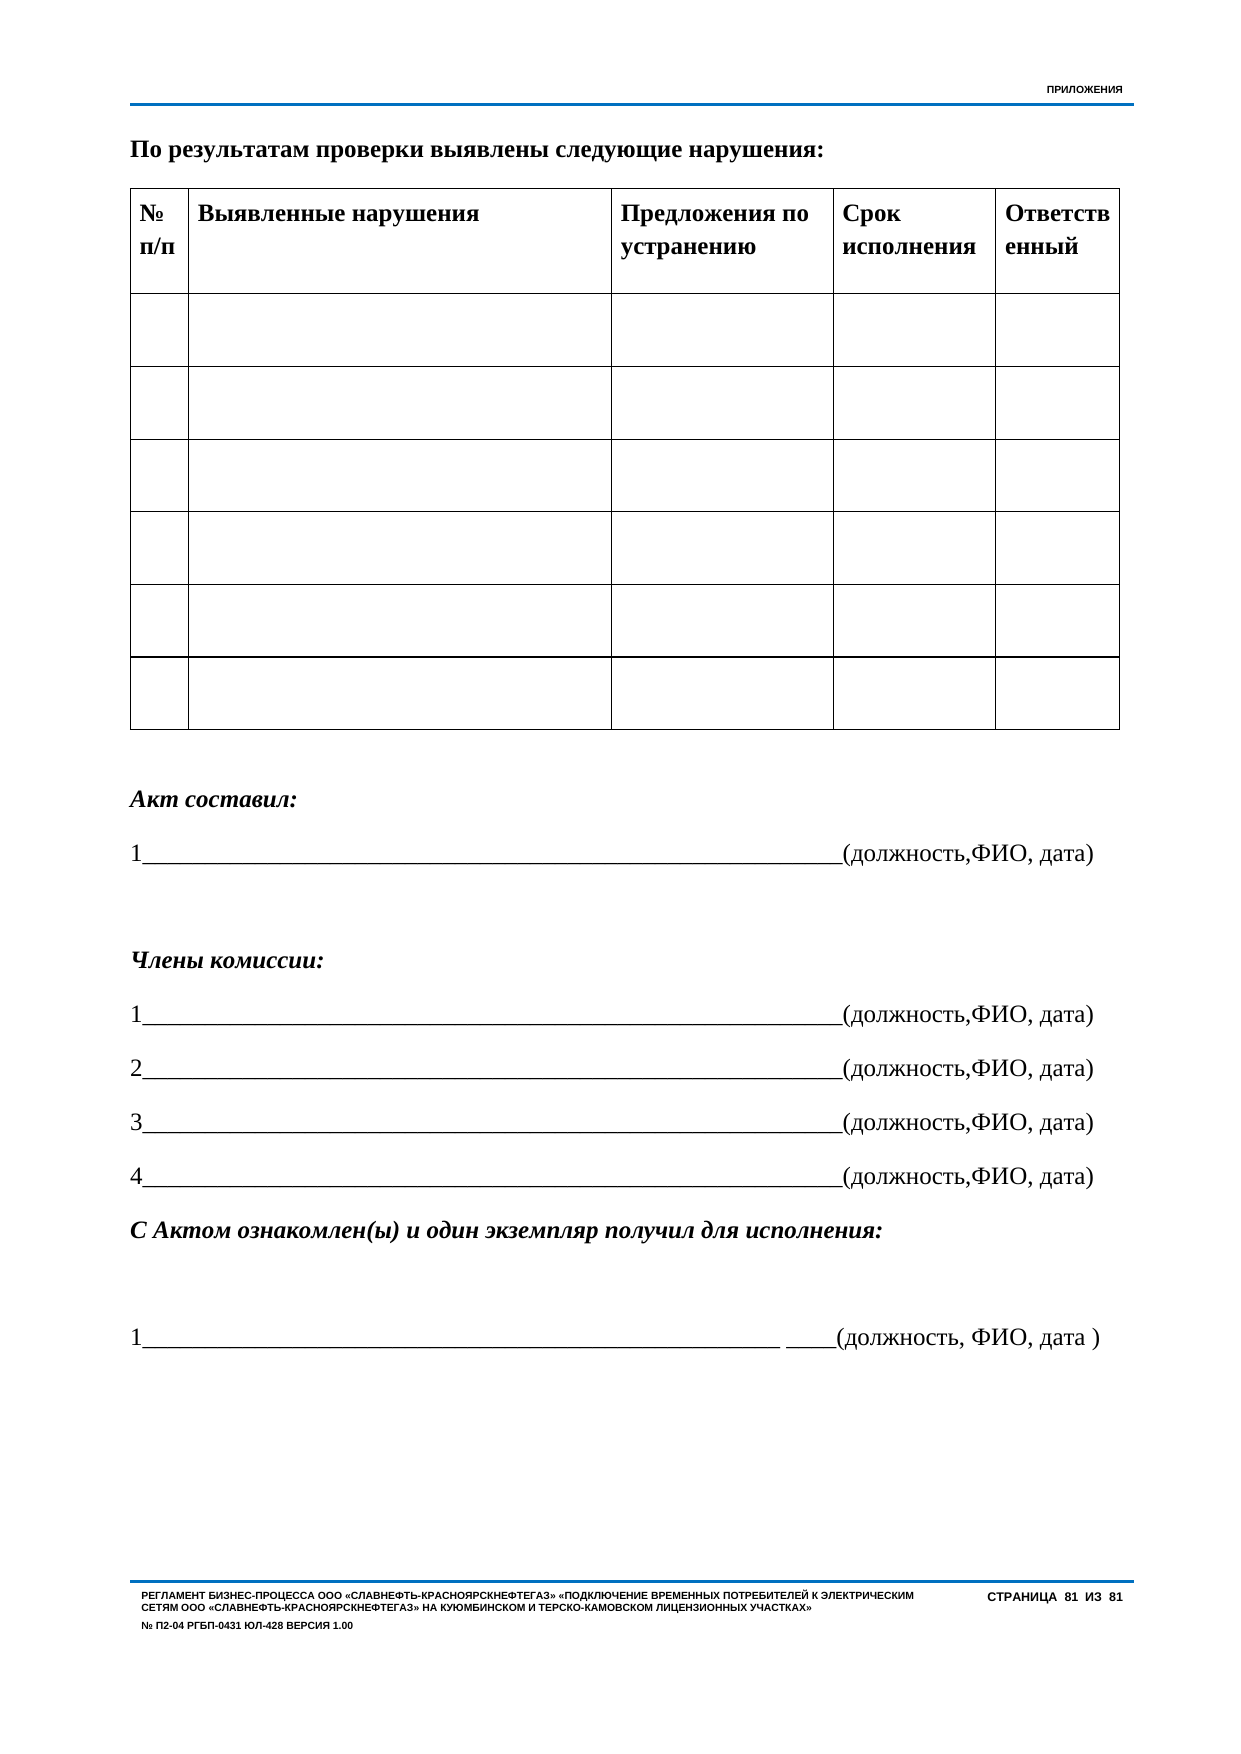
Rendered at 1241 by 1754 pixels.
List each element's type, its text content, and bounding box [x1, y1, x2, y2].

table_cell [189, 367, 611, 438]
text 1___________________________________________________ ____(должность, ФИО, дата ) [130, 1322, 1134, 1351]
table_cell [189, 585, 611, 656]
table_cell [612, 585, 833, 656]
table_header Выявленные нарушения [189, 189, 611, 293]
table_cell [189, 658, 611, 729]
table_cell [612, 658, 833, 729]
table_cell [996, 294, 1119, 366]
table_cell [834, 512, 995, 584]
table_cell [996, 658, 1119, 729]
table_cell [131, 585, 188, 656]
text 2________________________________________________________(должность,ФИО, дата) [130, 1053, 1134, 1082]
table_header Срок исполнения [834, 189, 995, 293]
text 1________________________________________________________(должность,ФИО, дата) [130, 838, 1134, 866]
text По результатам проверки выявлены следующие нарушения: [130, 134, 1134, 163]
table_cell [612, 440, 833, 511]
table_cell [131, 367, 188, 438]
text С Актом ознакомлен(ы) и один экземпляр получил для исполнения: [130, 1215, 1134, 1243]
table_cell [189, 512, 611, 584]
table_cell [996, 367, 1119, 438]
text 1________________________________________________________(должность,ФИО, дата) [130, 999, 1134, 1028]
table_cell [996, 440, 1119, 511]
table_header Предложения по устранению [612, 189, 833, 293]
table_cell [996, 512, 1119, 584]
table_cell [996, 585, 1119, 656]
table_cell [131, 512, 188, 584]
text 4________________________________________________________(должность,ФИО, дата) [130, 1161, 1134, 1189]
table_cell [834, 367, 995, 438]
text Акт составил: [130, 784, 1134, 813]
table_cell [612, 367, 833, 438]
table_cell [612, 512, 833, 584]
text Члены комиссии: [130, 945, 1134, 974]
table_cell [189, 294, 611, 366]
table_header № п/п [131, 189, 188, 293]
table_cell [834, 585, 995, 656]
table_cell [612, 294, 833, 366]
table_cell [131, 658, 188, 729]
table_header Ответственный [996, 189, 1119, 293]
text 3________________________________________________________(должность,ФИО, дата) [130, 1107, 1134, 1136]
table_cell [131, 294, 188, 366]
table_cell [834, 294, 995, 366]
table_cell [131, 440, 188, 511]
table_cell [834, 658, 995, 729]
table_cell [189, 440, 611, 511]
table_cell [834, 440, 995, 511]
